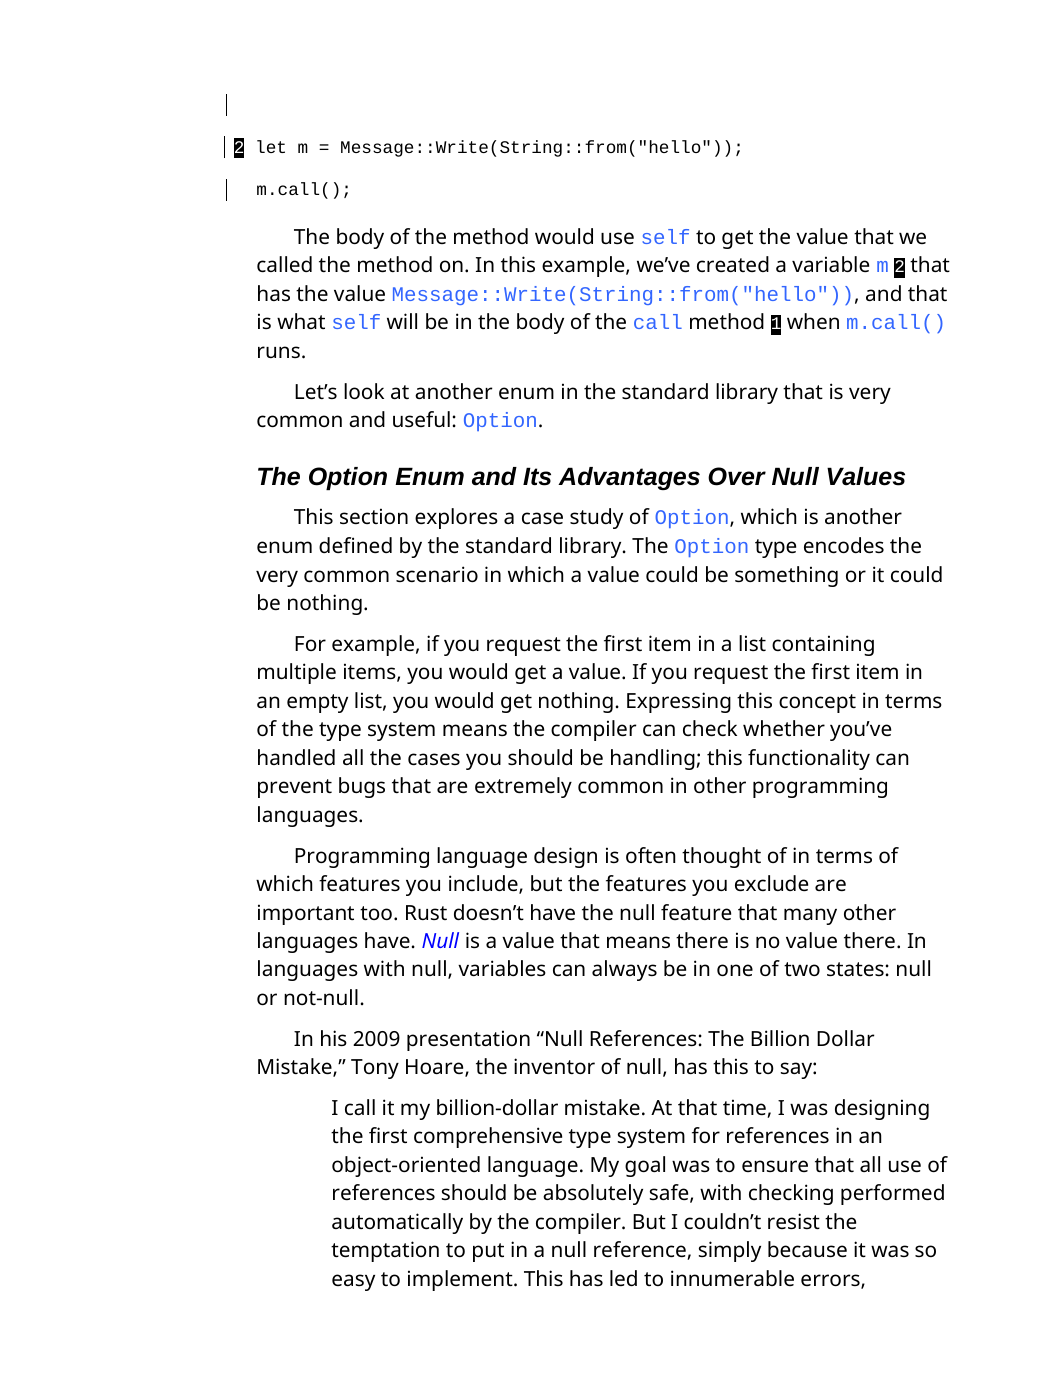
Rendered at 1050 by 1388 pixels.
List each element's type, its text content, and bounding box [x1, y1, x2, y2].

text In his 2009 presentation “Null References: The Billion Dollar Mistake,” Tony Hoare, the inventor of null, has this to say: [256, 1024, 950, 1081]
text Programming language design is often thought of in terms of which features you include, but the features you exclude are important too. Rust doesn’t have the null feature that many other languages have. Null is a value that means there is no value there. In languages with null, variables can always be in one of two states: null or not-null. [256, 841, 950, 1011]
text m.call(); [227, 179, 950, 201]
text For example, if you request the first item in a list containing multiple items, you would get a value. If you request the first item in an empty list, you would get nothing. Expressing this concept in terms of the type system means the compiler can check whether you’ve handled all the cases you should be handling; this functionality can prevent bugs that are extremely common in other programming languages. [256, 629, 950, 828]
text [331, 1093, 950, 1292]
text The Option Enum and Its Advantages Over Null Values [256, 459, 950, 490]
text 2 let m = Message::Write(String::from("hello")); [225, 136, 950, 158]
text This section explores a case study of Option, which is another enum defined by the standard library. The Option type encodes the very common scenario in which a value could be something or it could be nothing. [256, 503, 950, 617]
text Let’s look at another enum in the standard library that is very common and useful: Option. [256, 377, 950, 434]
text The body of the method would use self to get the value that we called the method on. In this example, we’ve created a variable m 2 that has the value Message::Write(String::from("hello")), and that is what self will be in the body of the call method 1 when m.call() runs. [256, 222, 950, 364]
